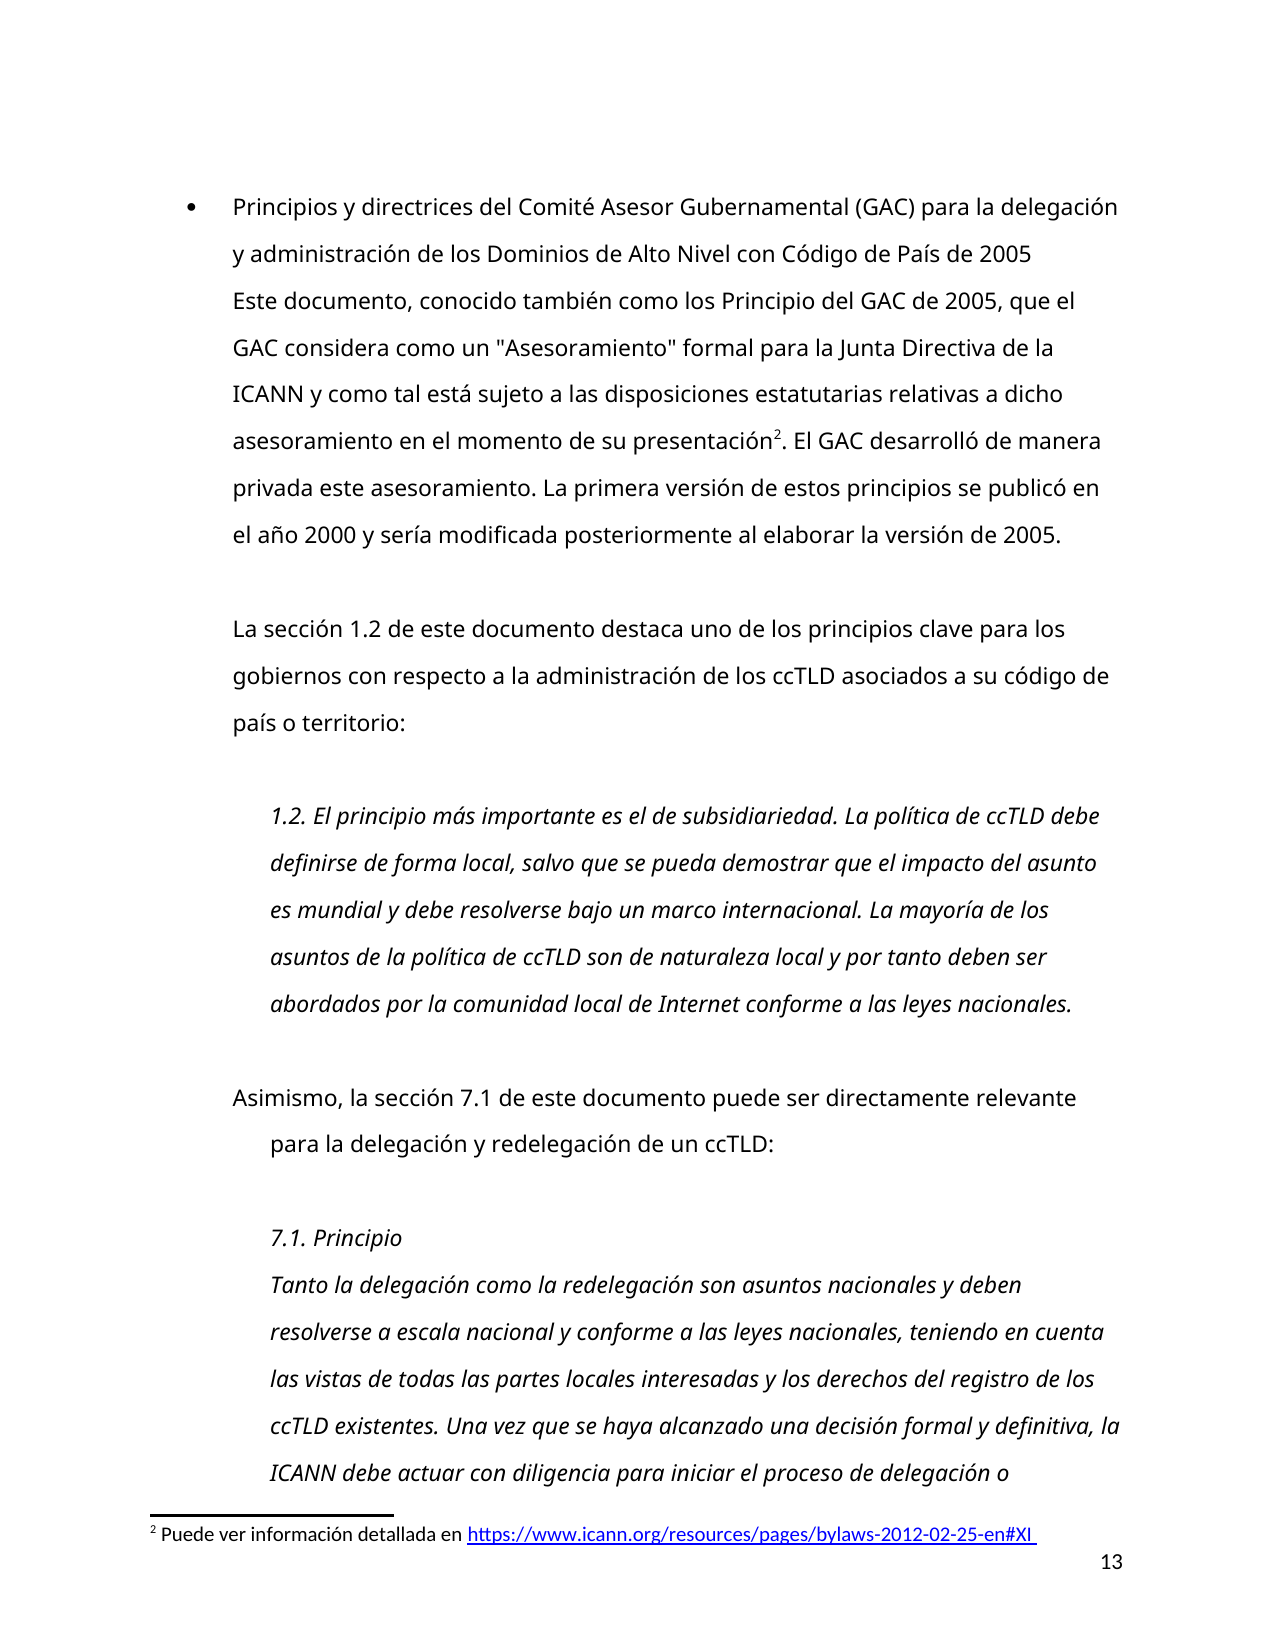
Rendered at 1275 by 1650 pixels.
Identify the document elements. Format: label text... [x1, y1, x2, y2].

text La sección 1.2 de este documento destaca uno de los principios clave para los gobiernos con respecto a la administración de los ccTLD asociados a su código de país o territorio: [232, 613, 1123, 738]
text 1.2. El principio más importante es el de subsidiariedad. La política de ccTLD debe definirse de forma local, salvo que se pueda demostrar que el impacto del asunto es mundial y debe resolverse bajo un marco internacional. La mayoría de los asuntos de la política de ccTLD son de naturaleza local y por tanto deben ser abordados por la comunidad local de Internet conforme a las leyes nacionales. [270, 800, 1123, 1019]
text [270, 1269, 1123, 1488]
text Este documento, conocido también como los Principio del GAC de 2005, que el GAC considera como un "Asesoramiento" formal para la Junta Directiva de la ICANN y como tal está sujeto a las disposiciones estatutarias relativas a dicho asesoramiento en el momento de su presentación. El GAC desarrolló de manera privada este asesoramiento. La primera versión de estos principios se publicó en el año 2000 y sería modificada posteriormente al elaborar la versión de 2005. [232, 285, 1123, 550]
text 7.1. Principio [270, 1222, 1123, 1253]
list Principios y directrices del Comité Asesor Gubernamental (GAC) para la delegación y administración de los Dominios de Alto Nivel con Código de País de 2005 [187, 191, 1123, 269]
text Asimismo, la sección 7.1 de este documento puede ser directamente relevante para la delegación y redelegación de un ccTLD: [232, 1082, 1123, 1160]
